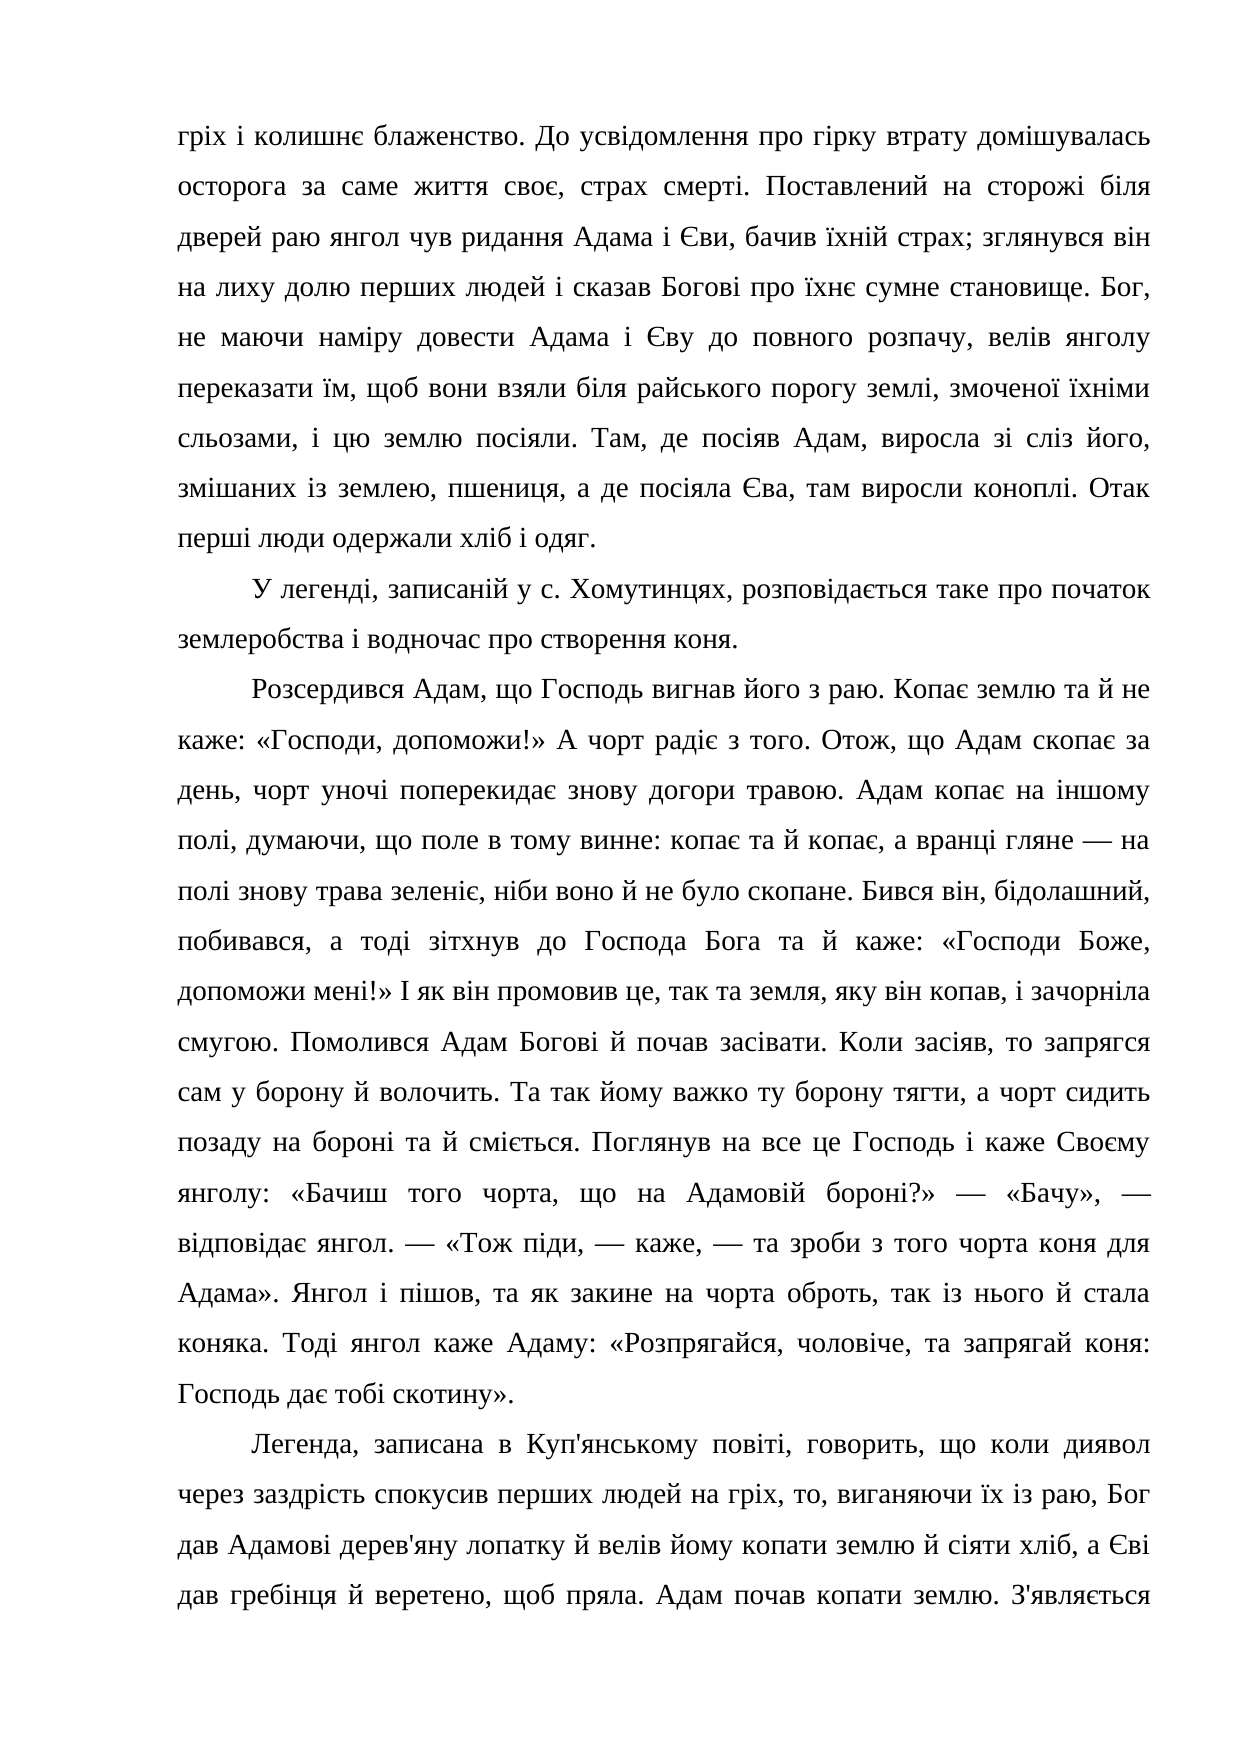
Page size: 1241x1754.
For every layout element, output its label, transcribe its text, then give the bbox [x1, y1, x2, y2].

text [177, 1426, 1152, 1611]
text Розсердився Адам, що Господь вигнав його з раю. Копає землю та й не каже: «Господи, допоможи!» А чорт радіє з того. Отож, що Адам скопає за день, чорт уночі поперекидає знову догори травою. Адам копає на іншому полі, думаючи, що поле в тому винне: копає та й копає, а вранці гляне — на полі знову трава зеленіє, ніби воно й не було скопане. Бився він, бідолашний, побивався, а тоді зітхнув до Господа Бога та й каже: «Господи Боже, допоможи мені!» І як він промовив це, так та земля, яку він копав, і зачорніла смугою. Помолився Адам Богові й почав засівати. Коли засіяв, то запрягся сам у борону й волочить. Та так йому важко ту борону тягти, а чорт сидить позаду на бороні та й сміється. Поглянув на все це Господь і каже Своєму янголу: «Бачиш того чорта, що на Адамовій бороні?» — «Бачу», — відповідає янгол. — «Тож піди, — каже, — та зроби з того чорта коня для Адама». Янгол і пішов, та як закине на чорта оброть, так із нього й стала коняка. Тоді янгол каже Адаму: «Розпрягайся, чоловіче, та запрягай коня: Господь дає тобі скотину». [177, 672, 1152, 1409]
text У легенді, записаній у с. Хомутинцях, розповідається таке про початок землеробства і водночас про створення коня. [177, 571, 1152, 655]
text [177, 118, 1152, 554]
